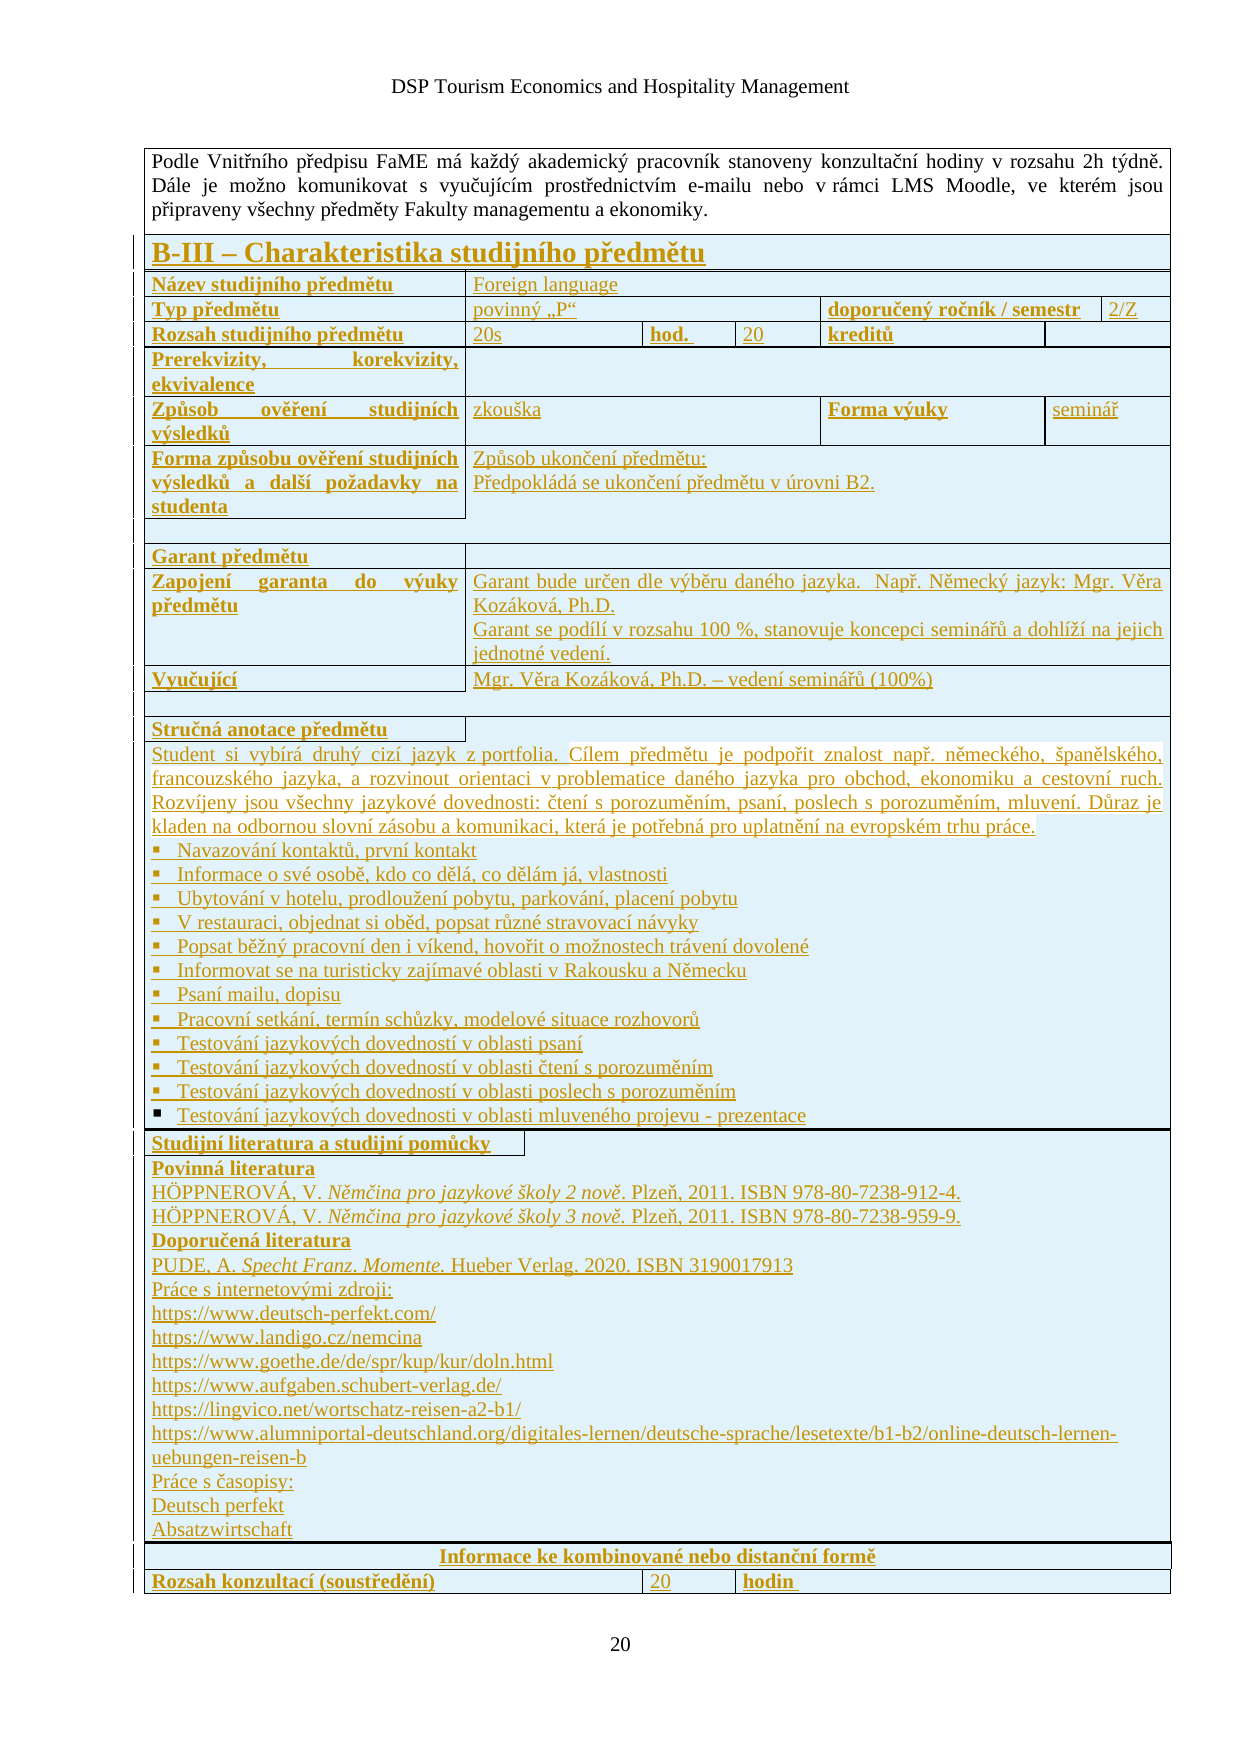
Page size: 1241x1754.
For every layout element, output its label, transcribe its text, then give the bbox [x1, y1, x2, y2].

table_cell Podle Vnitřního předpisu FaME má každý akademický pracovník stanoveny konzultační hodiny v rozsahu 2h týdně. Dále je možno komunikovat s vyučujícím prostřednictvím e-mailu nebo v rámci LMS Moodle, ve kterém jsou připraveny všechny předměty Fakulty managementu a ekonomiky. [145, 149, 1170, 234]
